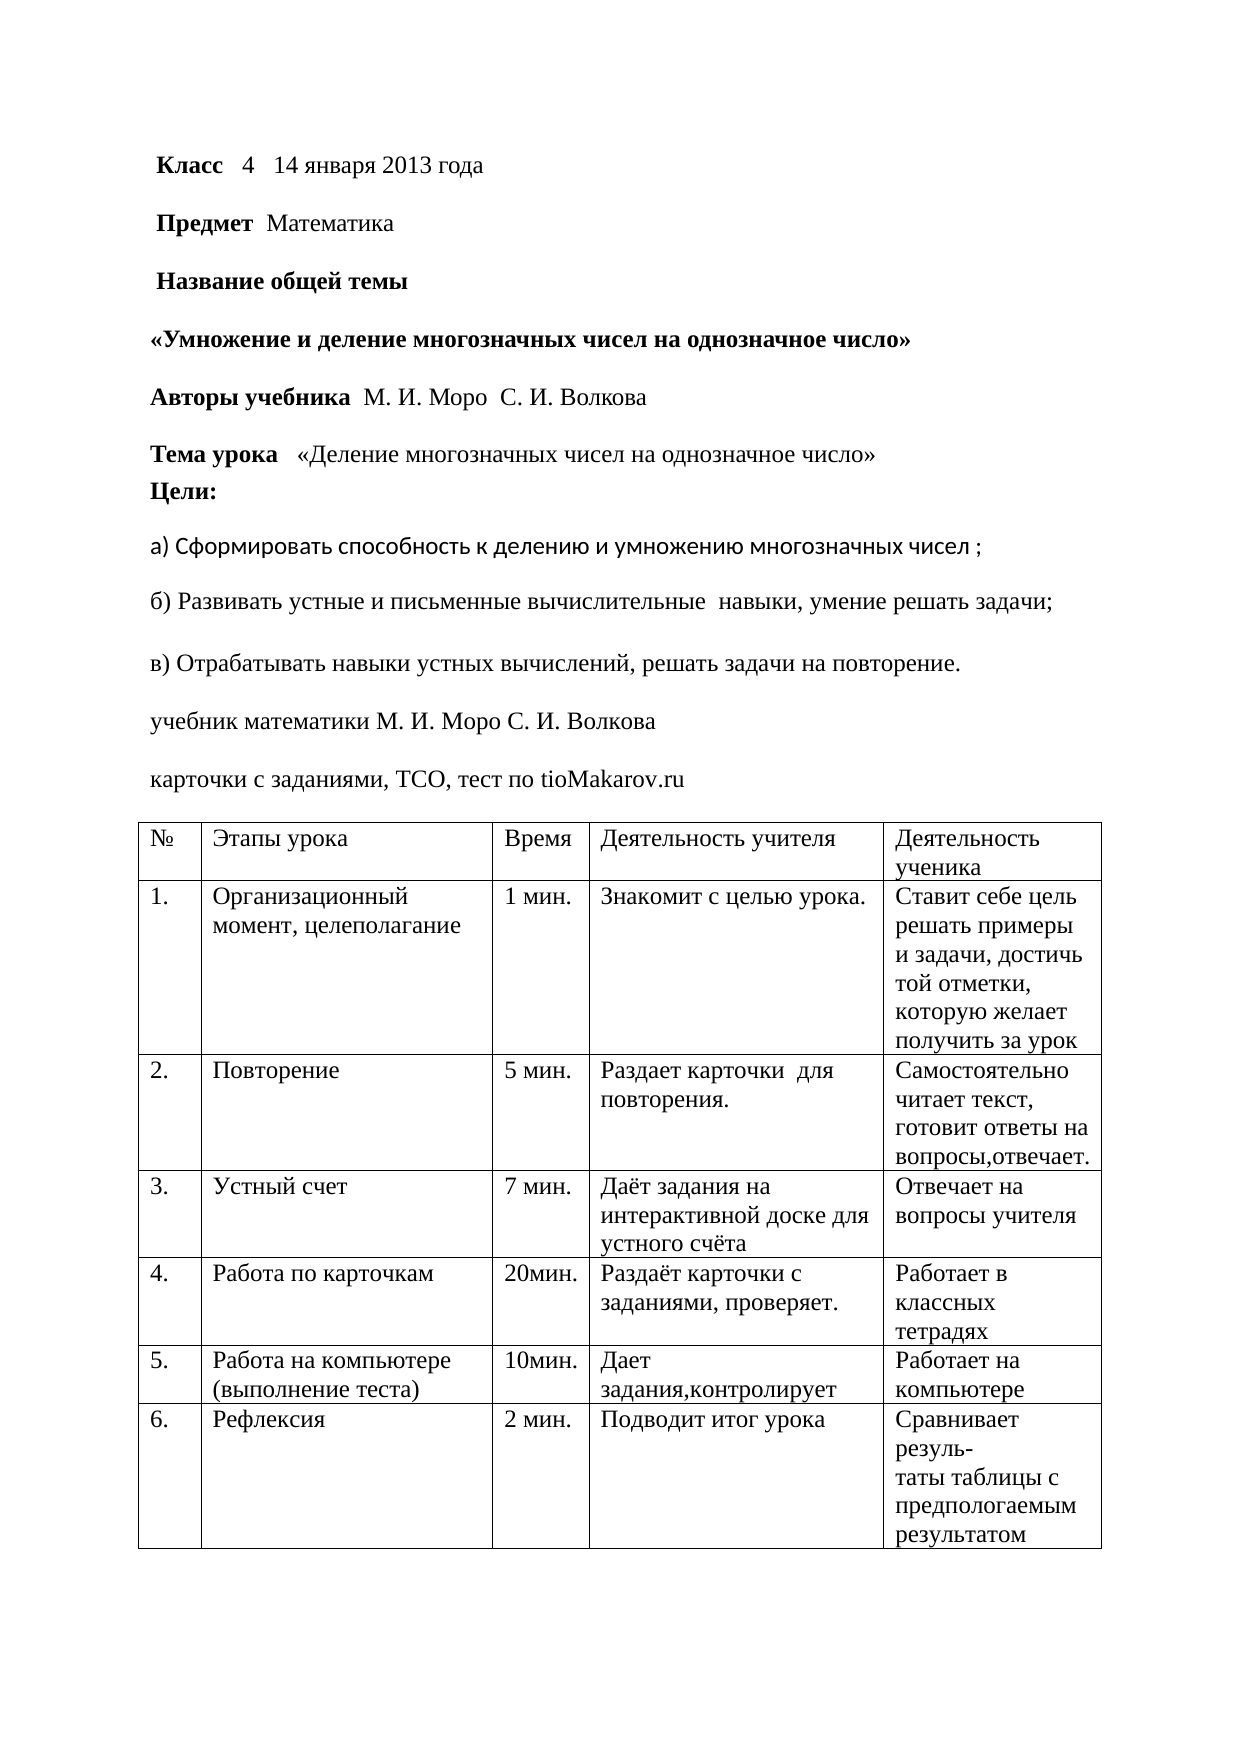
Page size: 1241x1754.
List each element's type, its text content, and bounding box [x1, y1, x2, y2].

table_cell 20мин. [493, 1258, 589, 1344]
table_header Деятельность учителя [590, 823, 883, 880]
table_cell Раздаёт карточки с заданиями, проверяет. [590, 1258, 883, 1344]
table_cell Самостоятельно читает текст, готовит ответы на вопросы,отвечает. [884, 1055, 1101, 1170]
table_cell Устный счет [202, 1171, 492, 1257]
table_cell Организационный момент, целеполагание [202, 881, 492, 1054]
table_cell Ставит себе цель решать примеры и задачи, достичь той отметки, которую желает получить за урок [884, 881, 1101, 1054]
table_cell Повторение [202, 1055, 492, 1170]
table_cell Работает на компьютере [884, 1346, 1101, 1403]
table_cell 5. [139, 1346, 201, 1403]
table_cell Дает задания,контролирует [590, 1346, 883, 1403]
table_cell Работа на компьютере (выполнение теста) [202, 1346, 492, 1403]
text Авторы учебника М. И. Моро С. И. Волкова [150, 382, 1090, 410]
table_cell 1 мин. [493, 881, 589, 1054]
text а) Сформировать способность к делению и умножению многозначных чисел ; [150, 530, 1090, 561]
table_cell 6. [139, 1404, 201, 1548]
table_cell 2. [139, 1055, 201, 1170]
table_cell Рефлексия [202, 1404, 492, 1548]
text Название общей темы [150, 266, 1090, 294]
table_cell 2 мин. [493, 1404, 589, 1548]
text Цели: [150, 476, 1090, 505]
table_header Время [493, 823, 589, 880]
table_cell 4. [139, 1258, 201, 1344]
table_cell Раздает карточки для повторения. [590, 1055, 883, 1170]
text карточки с заданиями, ТСО, тест по tioMakarov.ru [150, 764, 1090, 793]
table_cell 3. [139, 1171, 201, 1257]
table_cell Подводит итог урока [590, 1404, 883, 1548]
text учебник математики М. И. Моро С. И. Волкова [150, 706, 1090, 735]
table_cell Работа по карточкам [202, 1258, 492, 1344]
text Тема урока «Деление многозначных чисел на однозначное число» [150, 439, 1090, 468]
table_cell 7 мин. [493, 1171, 589, 1257]
table_cell 5 мин. [493, 1055, 589, 1170]
text «Умножение и деление многозначных чисел на однозначное число» [150, 324, 1090, 352]
table_cell 10мин. [493, 1346, 589, 1403]
text Предмет Математика [150, 208, 1090, 237]
text б) Развивать устные и письменные вычислительные навыки, умение решать задачи; [150, 586, 1090, 614]
table_header № [139, 823, 201, 880]
table_cell Даёт задания на интерактивной доске для устного счёта [590, 1171, 883, 1257]
table_cell Сравнивает резуль- таты таблицы с предпологаемым результатом [884, 1404, 1101, 1548]
table_header Этапы урока [202, 823, 492, 880]
table_header Деятельность ученика [884, 823, 1101, 880]
table_cell Работает в классных тетрадях [884, 1258, 1101, 1344]
table_cell Знакомит с целью урока. [590, 881, 883, 1054]
table_cell 1. [139, 881, 201, 1054]
table_cell Отвечает на вопросы учителя [884, 1171, 1101, 1257]
text в) Отрабатывать навыки устных вычислений, решать задачи на повторение. [150, 648, 1090, 677]
text Класс 4 14 января 2013 года [150, 150, 1090, 179]
